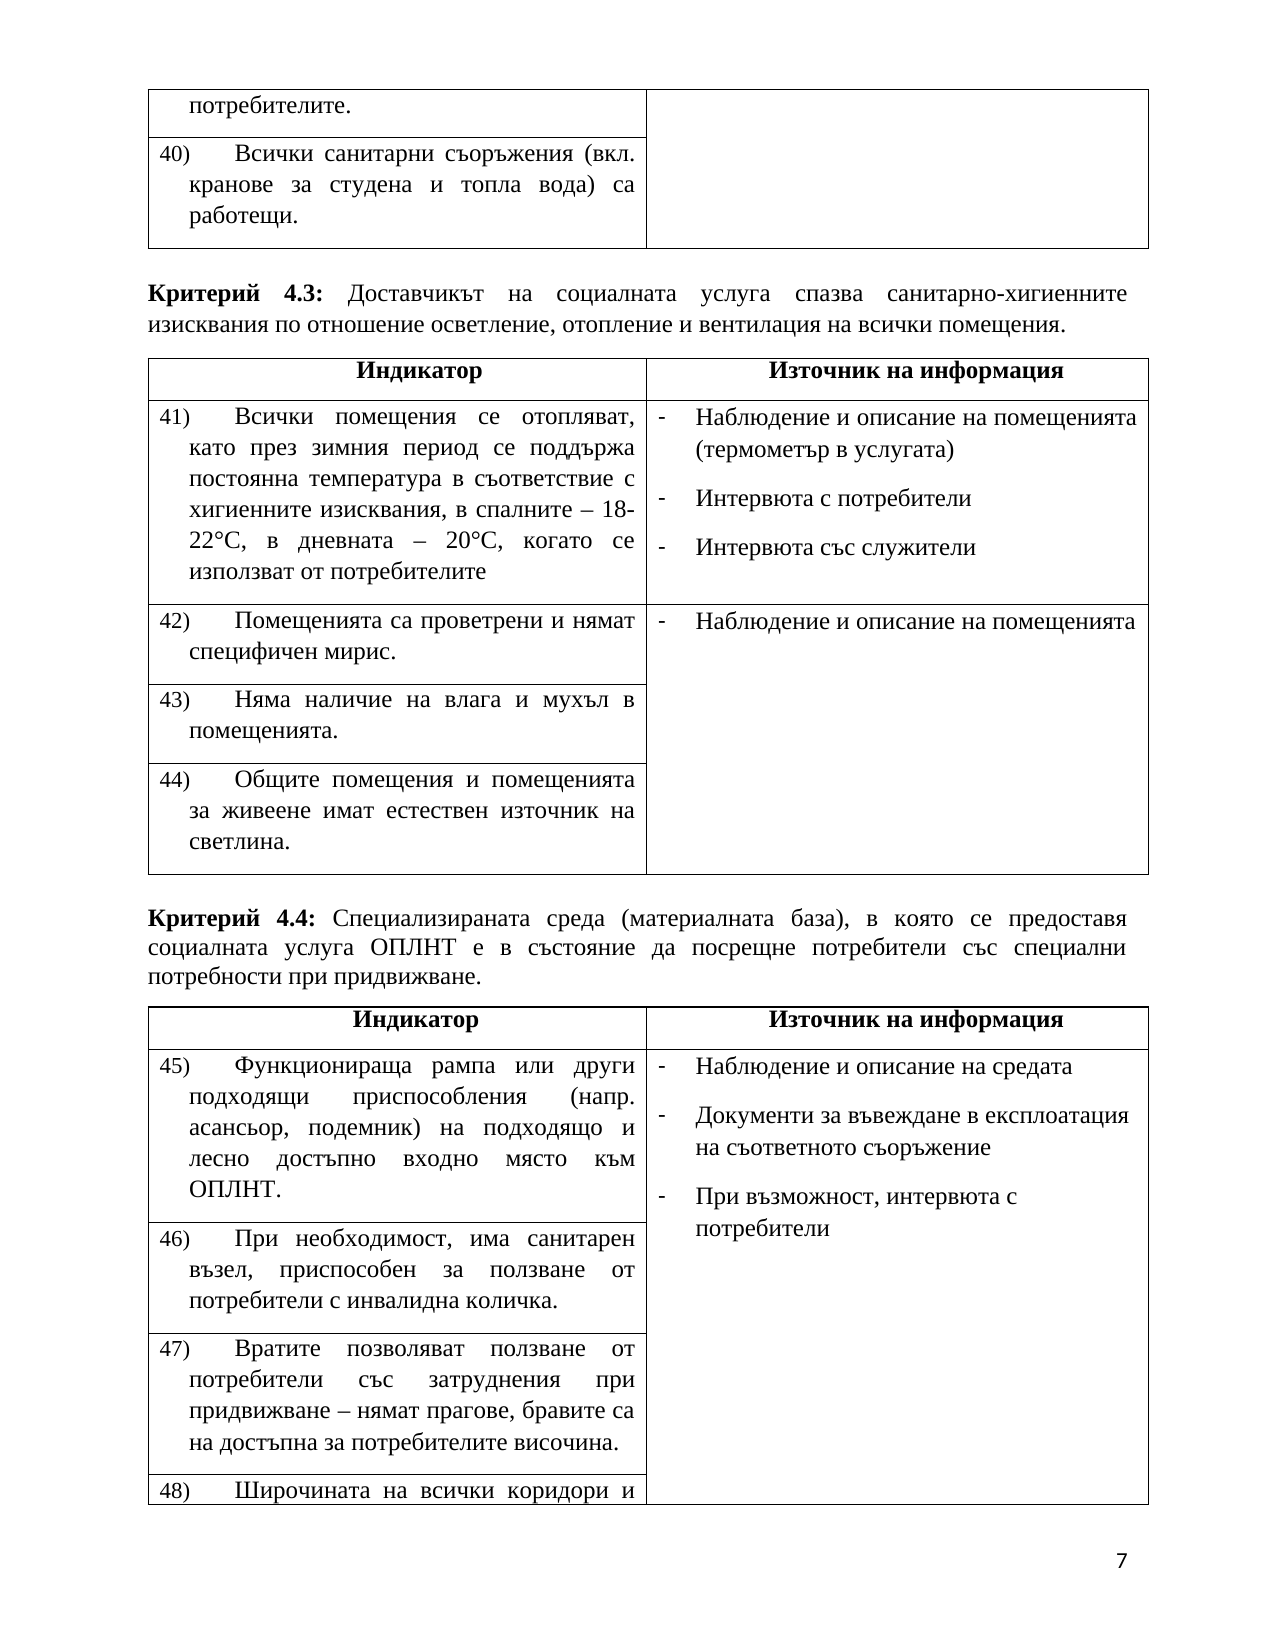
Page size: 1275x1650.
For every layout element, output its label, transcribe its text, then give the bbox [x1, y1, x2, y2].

table_cell Общите помещения и помещенията за живеене имат естествен източник на светлина. [149, 764, 646, 874]
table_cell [149, 90, 646, 137]
table_cell Всички помещения се отопляват, като през зимния период се поддържа постоянна температура в съответствие с хигиенните изисквания, в спалните – 18-22°С, в дневната – 20°С, когато се използват от потребителите [149, 401, 646, 604]
text Критерий 4.4: Специализираната среда (материалната база), в която се предоставя социалната услуга ОПЛНТ е в състояние да посрещне потребители със специални потребности при придвижване. [148, 903, 1127, 990]
table_cell Наблюдение и описание на помещенията [647, 605, 1148, 874]
table_cell Помещенията са проветрени и нямат специфичен мирис. [149, 605, 646, 683]
table_cell Наблюдение и описание на средата Документи за въвеждане в експлоатация на съответното съоръжение При възможност, интервюта с потребители [647, 1050, 1148, 1504]
table_header Индикатор [149, 359, 646, 400]
table_cell При необходимост, има санитарен възел, приспособен за ползване от потребители с инвалидна количка. [149, 1223, 646, 1332]
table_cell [149, 1475, 646, 1504]
table_cell Няма наличие на влага и мухъл в помещенията. [149, 685, 646, 763]
table_cell Вратите позволяват ползване от потребители със затруднения при придвижване – нямат прагове, бравите са на достъпна за потребителите височина. [149, 1334, 646, 1474]
table_header Индикатор [149, 1008, 646, 1049]
table_cell Функционираща рампа или други подходящи приспособления (напр. асансьор, подемник) на подходящо и лесно достъпно входно място към ОПЛНТ. [149, 1050, 646, 1222]
table_cell Всички санитарни съоръжения (вкл. кранове за студена и топла вода) са работещи. [149, 138, 646, 248]
table_cell Наблюдение и описание на помещенията (термометър в услугата) Интервюта с потребители Интервюта със служители [647, 401, 1148, 604]
table_header Източник на информация [647, 359, 1148, 400]
table_header Източник на информация [647, 1008, 1148, 1049]
text Критерий 4.3: Доставчикът на социалната услуга спазва санитарно-хигиенните изисквания по отношение осветление, отопление и вентилация на всички помещения. [148, 278, 1127, 338]
